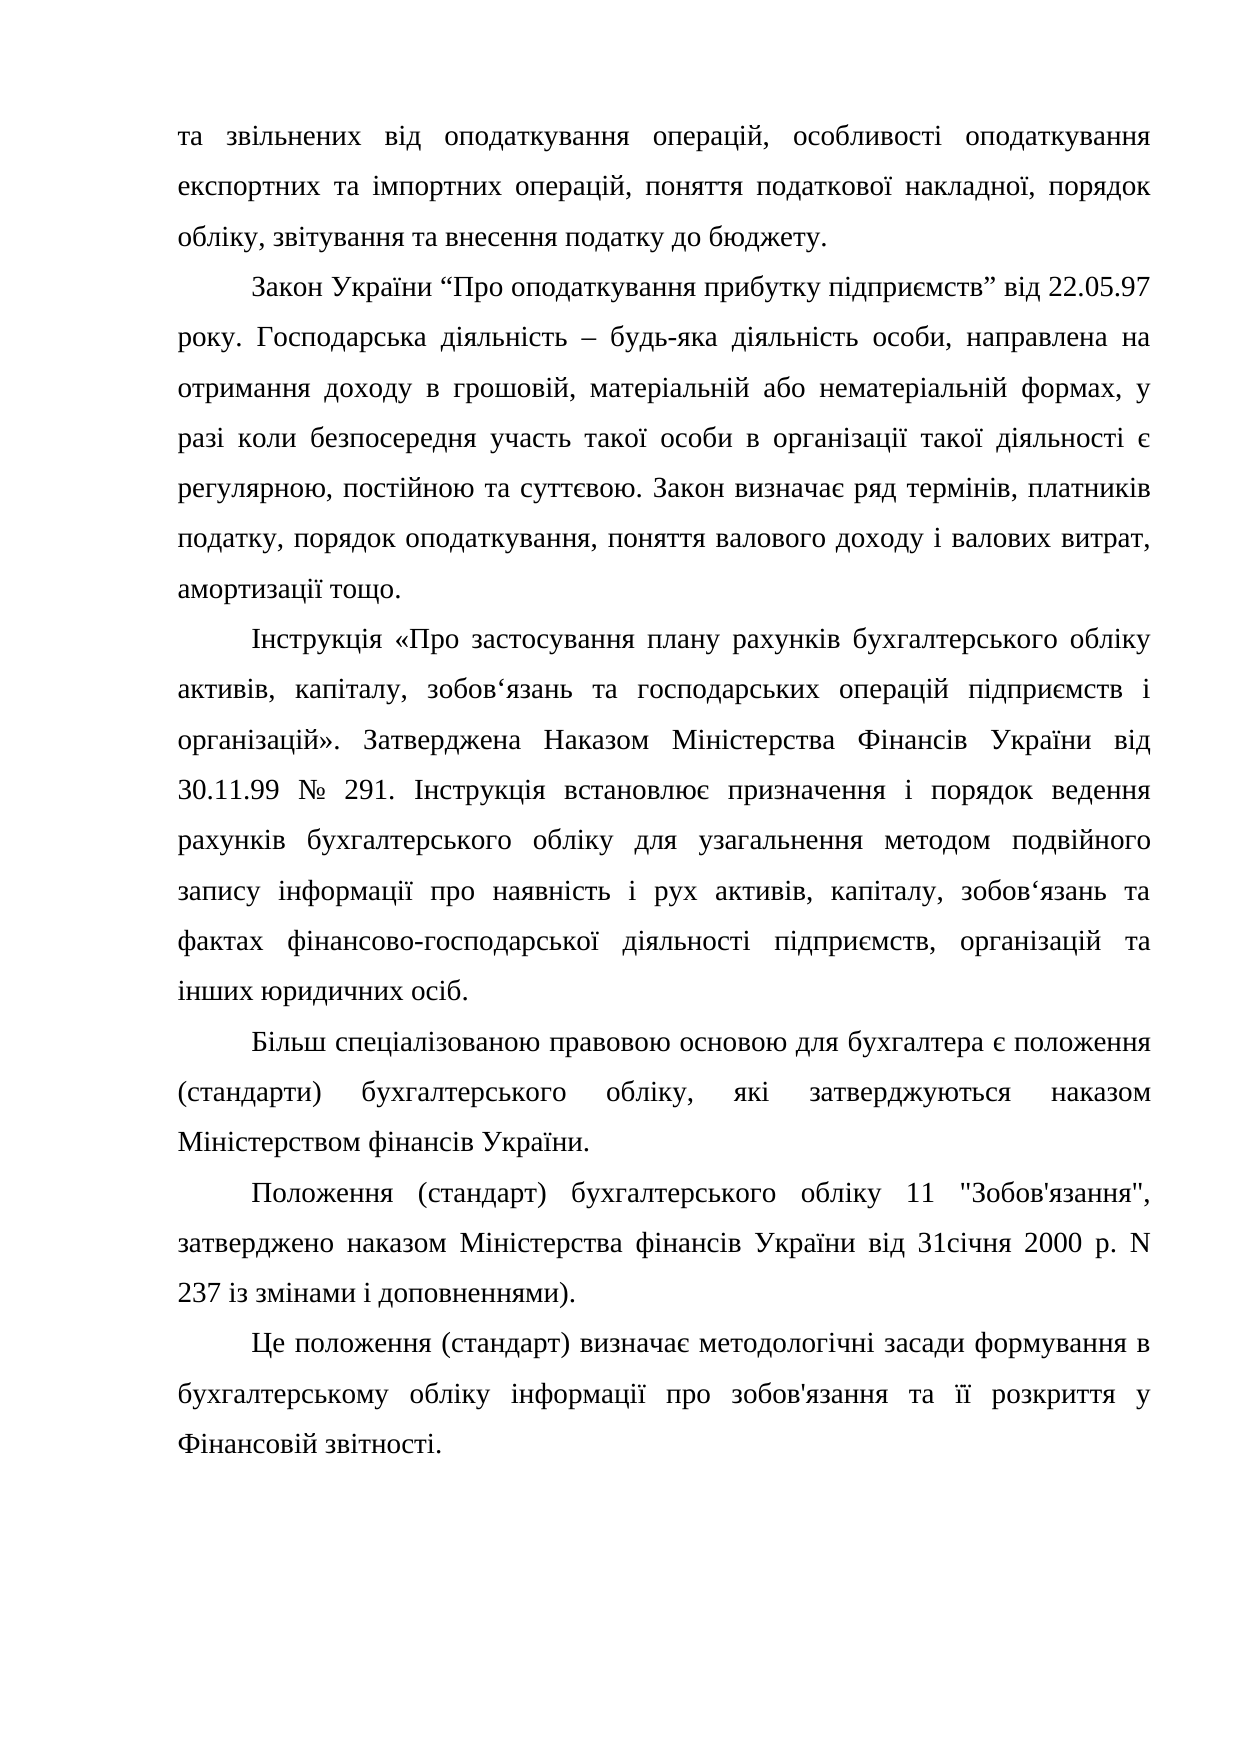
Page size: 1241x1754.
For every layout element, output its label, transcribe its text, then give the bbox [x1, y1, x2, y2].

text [177, 118, 1152, 252]
text Це положення (стандарт) визначає методологічні засади формування в бухгалтерському обліку інформації про зобов'язання та її розкриття у Фінансовій звітності. [177, 1326, 1152, 1460]
text Інструкція «Про застосування плану рахунків бухгалтерського обліку активів, капіталу, зобов‘язань та господарських операцій підприємств і організацій». Затверджена Наказом Міністерства Фінансів України від 30.11.99 № 291. Інструкція встановлює призначення і порядок ведення рахунків бухгалтерського обліку для узагальнення методом подвійного запису інформації про наявність і рух активів, капіталу, зобов‘язань та фактах фінансово-господарської діяльності підприємств, організацій та інших юридичних осіб. [177, 621, 1152, 1007]
text Закон України “Про оподаткування прибутку підприємств” від 22.05.97 року. Господарська діяльність – будь-яка діяльність особи, направлена на отримання доходу в грошовій, матеріальній або нематеріальній формах, у разі коли безпосередня участь такої особи в організації такої діяльності є регулярною, постійною та суттєвою. Закон визначає ряд термінів, платників податку, порядок оподаткування, поняття валового доходу і валових витрат, амортизації тощо. [177, 269, 1152, 604]
text Положення (стандарт) бухгалтерського обліку 11 "Зобов'язання", затверджено наказом Міністерства фінансів України від 31січня 2000 р. N 237 із змінами і доповненнями). [177, 1175, 1152, 1309]
text Більш спеціалізованою правовою основою для бухгалтера є положення (стандарти) бухгалтерського обліку, які затверджуються наказом Міністерством фінансів України. [177, 1024, 1152, 1158]
